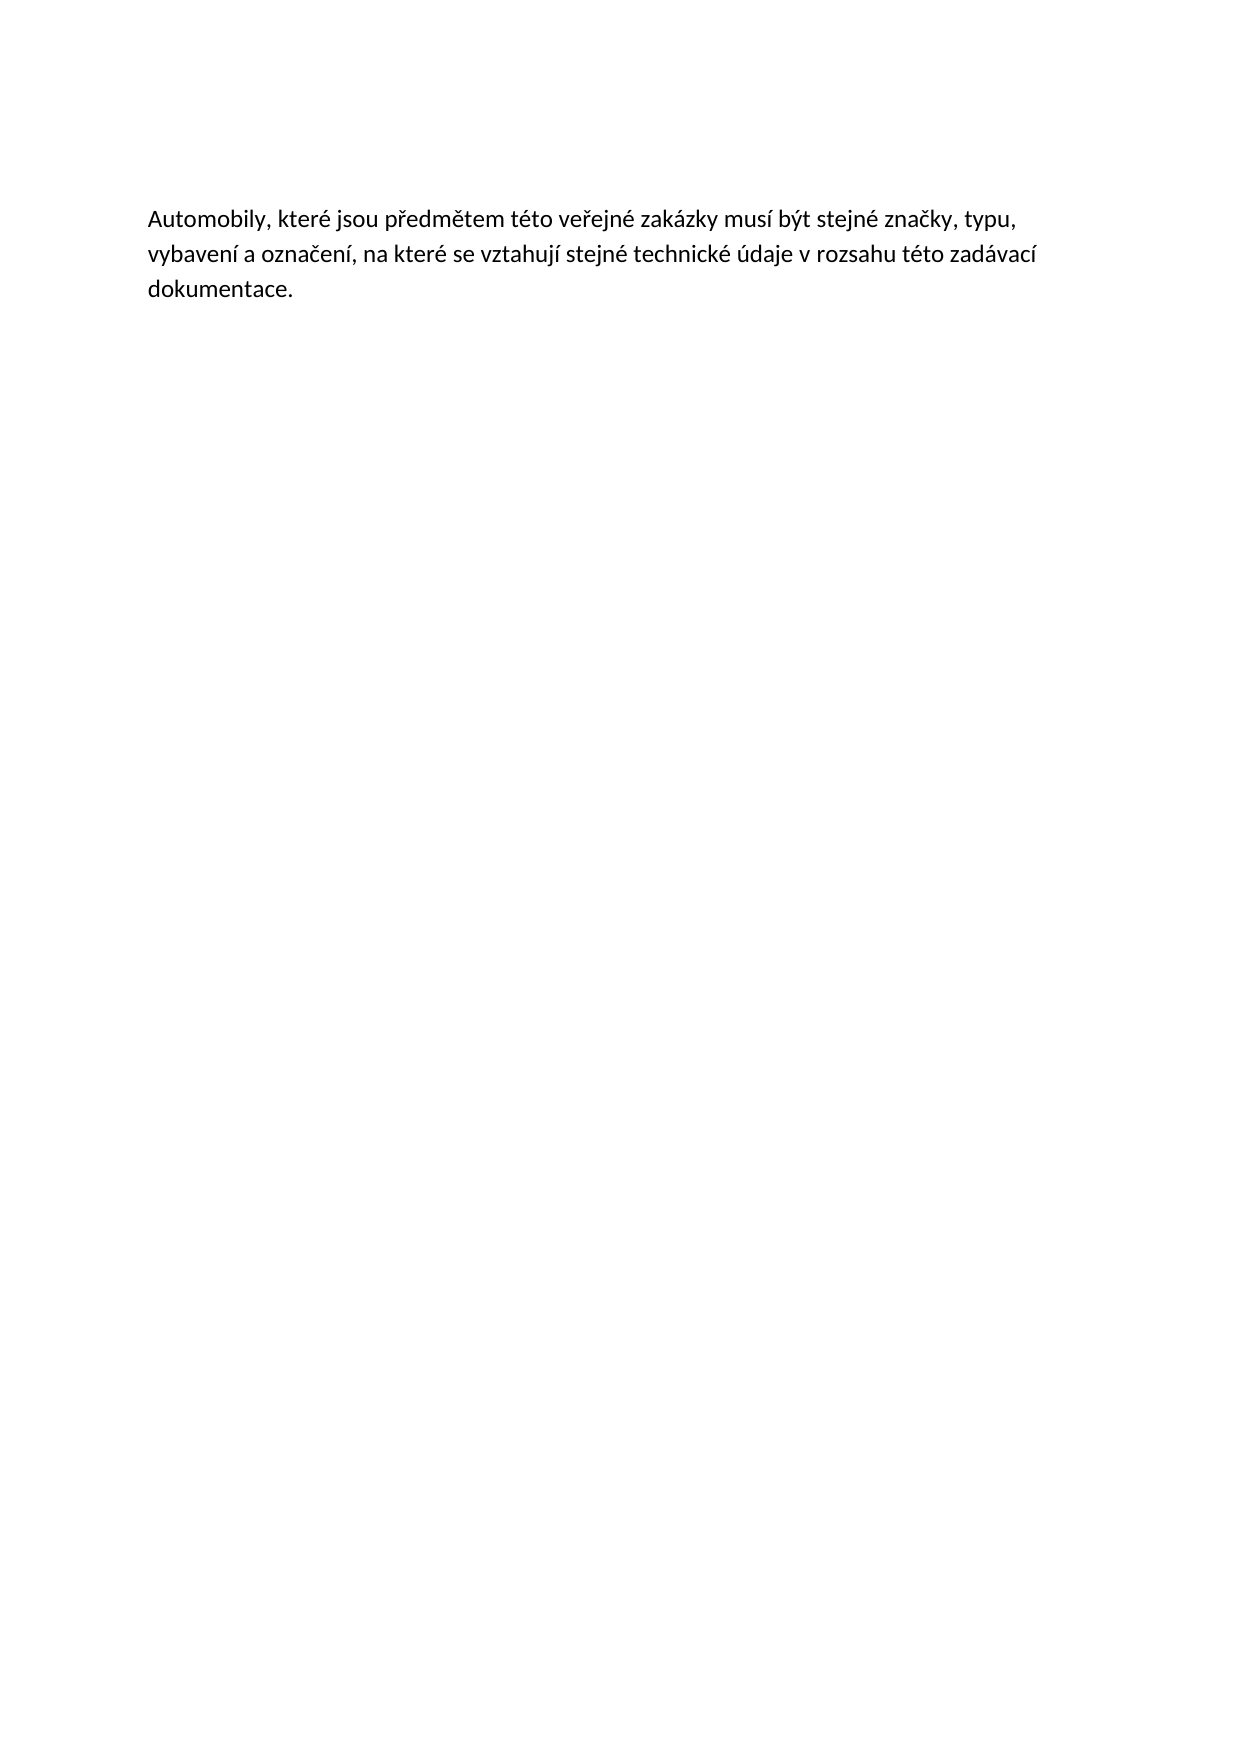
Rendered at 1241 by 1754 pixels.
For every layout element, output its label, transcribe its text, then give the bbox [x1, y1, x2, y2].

text Automobily, které jsou předmětem této veřejné zakázky musí být stejné značky, typu, vybavení a označení, na které se vztahují stejné technické údaje v rozsahu této zadávací dokumentace. [148, 203, 1093, 304]
